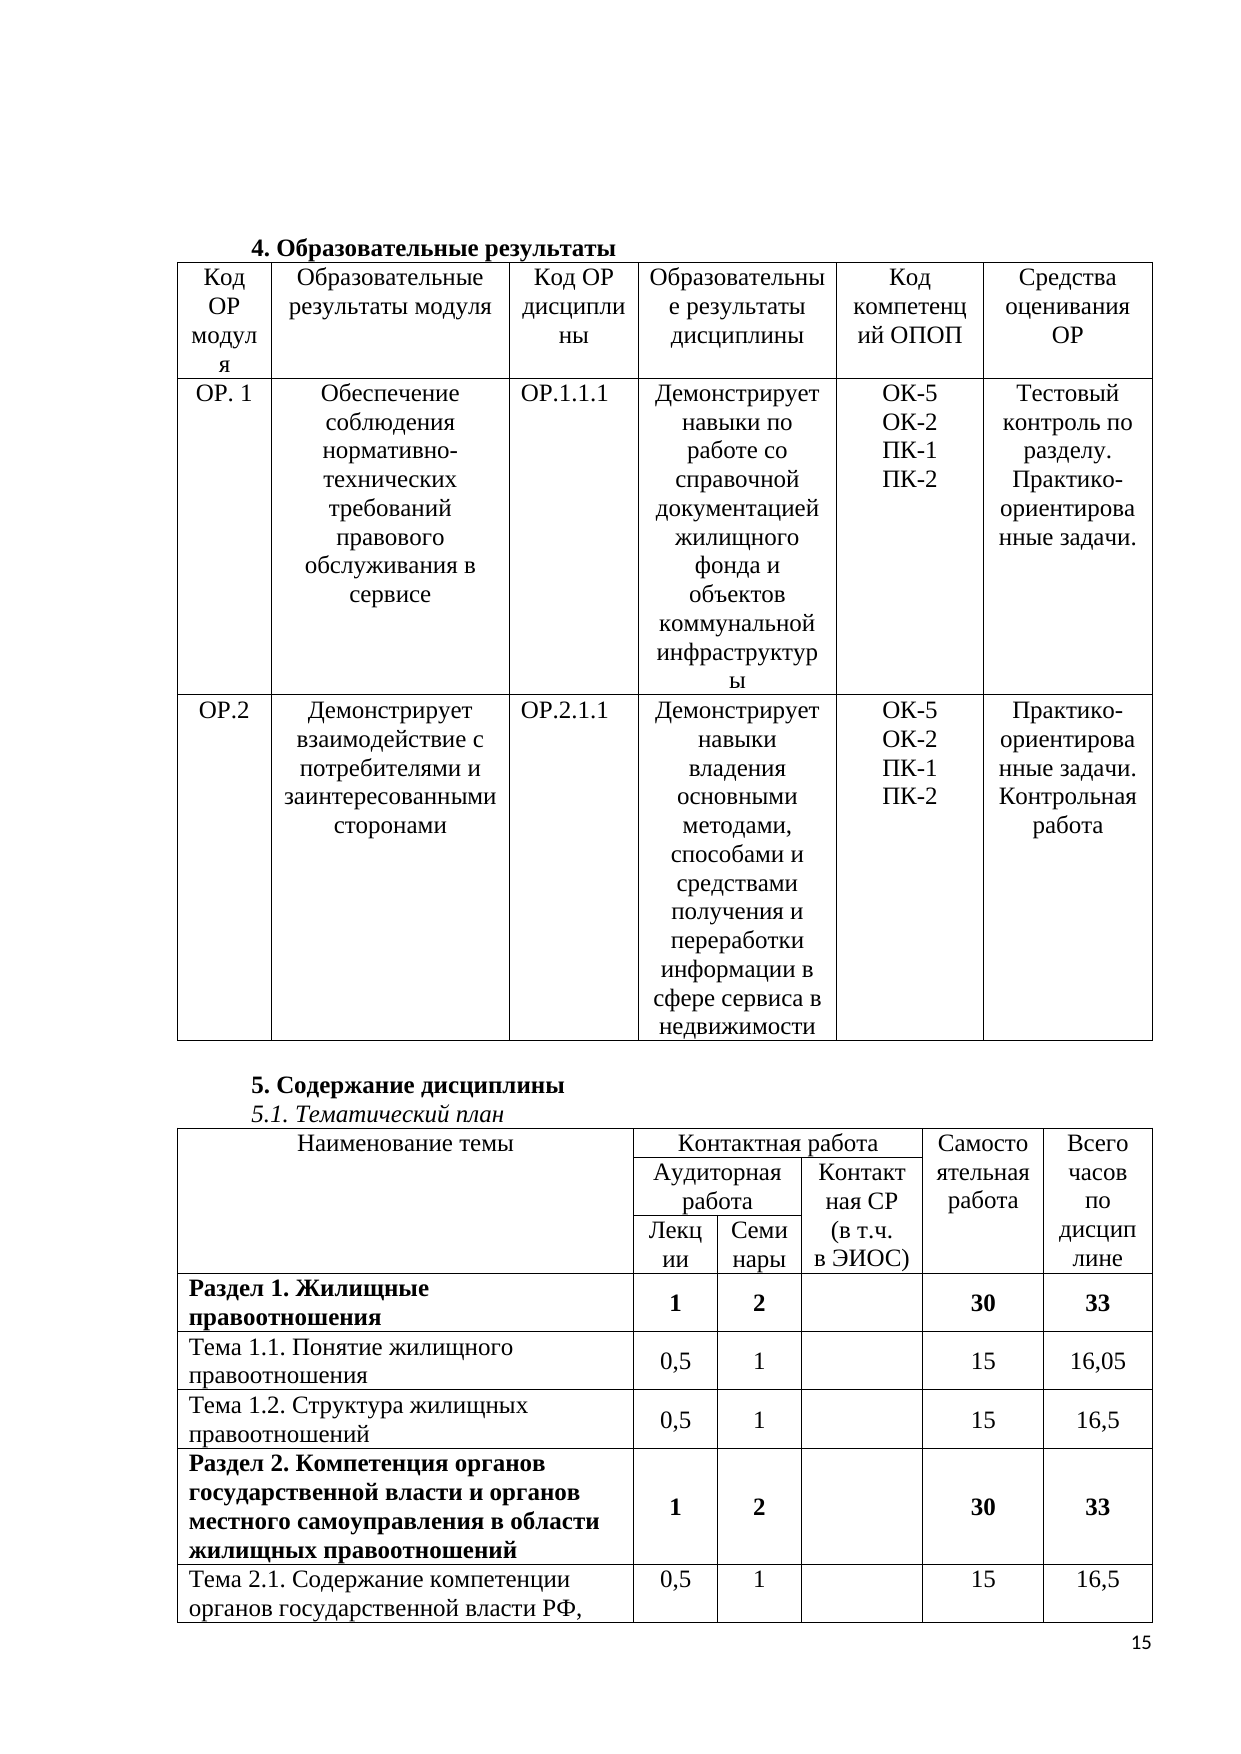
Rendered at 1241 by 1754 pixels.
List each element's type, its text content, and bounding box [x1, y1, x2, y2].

table_cell [802, 1390, 922, 1448]
table_cell ОР.2.1.1 [510, 695, 638, 1040]
table_cell 1 [718, 1565, 801, 1622]
table_header Наименование темы [178, 1129, 633, 1273]
table_cell [802, 1449, 922, 1563]
table_cell Тестовый контроль по разделу. Практико-ориентированные задачи. [984, 379, 1152, 694]
table_cell Тема 1.2. Структура жилищных правоотношений [178, 1390, 633, 1448]
table_header Образовательные результаты дисциплины [639, 263, 836, 377]
table_cell 15 [923, 1332, 1043, 1389]
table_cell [178, 1565, 633, 1622]
table_cell ОК-5 ОК-2 ПК-1 ПК-2 [837, 379, 983, 694]
table_header Образовательные результаты модуля [272, 263, 509, 377]
table_cell ОР.1.1.1 [510, 379, 638, 694]
table_cell [802, 1565, 922, 1622]
text 4. Образовательные результаты [177, 233, 1152, 262]
table_cell ОР. 1 [178, 379, 271, 694]
text 5. Содержание дисциплины [177, 1070, 1152, 1099]
table_header Средства оценивания ОР [984, 263, 1152, 377]
table_cell 30 [923, 1274, 1043, 1331]
table_header Код ОР дисциплины [510, 263, 638, 377]
table_cell [802, 1274, 922, 1331]
table_cell Обеспечение соблюдения нормативно-технических требований правового обслуживания в сервисе [272, 379, 509, 694]
table_cell 15 [923, 1565, 1043, 1622]
table_cell 0,5 [634, 1332, 717, 1389]
table_cell ОК-5 ОК-2 ПК-1 ПК-2 [837, 695, 983, 1040]
table_cell 30 [923, 1449, 1043, 1563]
table_cell 0,5 [634, 1565, 717, 1622]
table_cell [802, 1332, 922, 1389]
table_cell 2 [718, 1449, 801, 1563]
table_header Контактная работа [634, 1129, 922, 1157]
table_cell Тема 1.1. Понятие жилищного правоотношения [178, 1332, 633, 1389]
table_cell Аудиторная работа [634, 1158, 801, 1215]
table_cell Демонстрирует навыки владения основными методами, способами и средствами получения и переработки информации в сфере сервиса в недвижимости [639, 695, 836, 1040]
table_cell Контактная СР (в т.ч. в ЭИОС) [802, 1158, 922, 1273]
table_cell Практико-ориентированные задачи. Контрольная работа [984, 695, 1152, 1040]
table_cell 1 [718, 1390, 801, 1448]
table_header Всего часов по дисциплине [1044, 1129, 1152, 1273]
table_header Самостоятельная работа [923, 1129, 1043, 1273]
table_cell Демонстрирует взаимодействие с потребителями и заинтересованными сторонами [272, 695, 509, 1040]
table_cell Семинары [718, 1216, 801, 1273]
table_cell 1 [718, 1332, 801, 1389]
table_cell 15 [923, 1390, 1043, 1448]
table_cell 2 [718, 1274, 801, 1331]
table_cell Раздел 2. Компетенция органов государственной власти и органов местного самоуправления в области жилищных правоотношений [178, 1449, 633, 1563]
table_cell 33 [1044, 1449, 1152, 1563]
table_header Код ОР модуля [178, 263, 271, 377]
table_cell 16,5 [1044, 1390, 1152, 1448]
table_cell Лекции [634, 1216, 717, 1273]
table_cell ОР.2 [178, 695, 271, 1040]
table_cell Раздел 1. Жилищные правоотношения [178, 1274, 633, 1331]
table_header Код компетенций ОПОП [837, 263, 983, 377]
table_cell 0,5 [634, 1390, 717, 1448]
table_cell 1 [634, 1274, 717, 1331]
table_cell 16,05 [1044, 1332, 1152, 1389]
text 5.1. Тематический план [177, 1099, 1152, 1127]
table_cell 1 [634, 1449, 717, 1563]
table_cell 33 [1044, 1274, 1152, 1331]
table_cell 16,5 [1044, 1565, 1152, 1622]
table_cell Демонстрирует навыки по работе со справочной документацией жилищного фонда и объектов коммунальной инфраструктуры [639, 379, 836, 694]
